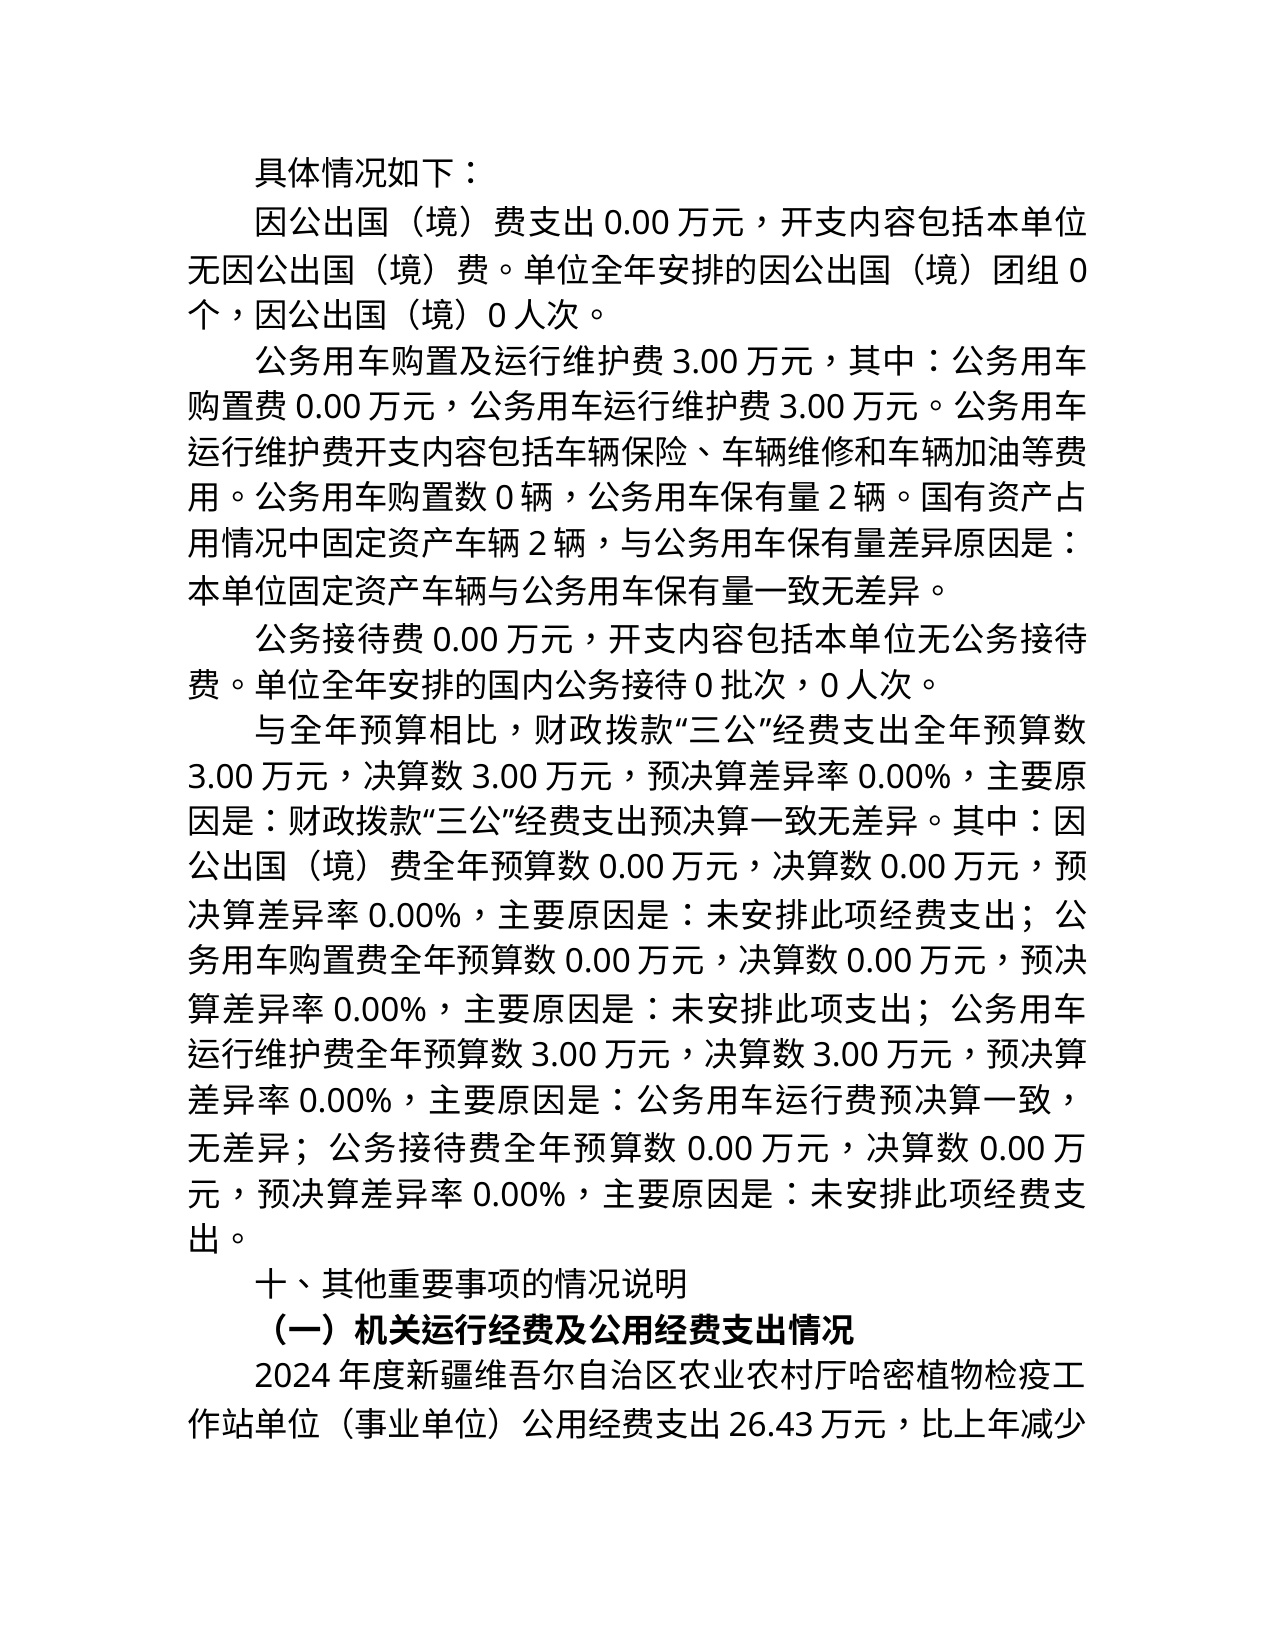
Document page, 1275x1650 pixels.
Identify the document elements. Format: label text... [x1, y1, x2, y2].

text 与全年预算相比，财政拨款“三公”经费支出全年预算数3.00万元，决算数3.00万元，预决算差异率0.00%，主要原因是：财政拨款“三公”经费支出预决算一致无差异。其中：因公出国（境）费全年预算数0.00万元，决算数0.00万元，预决算差异率0.00%，主要原因是：未安排此项经费支出；公务用车购置费全年预算数0.00万元，决算数0.00万元，预决算差异率0.00%，主要原因是：未安排此项支出；公务用车运行维护费全年预算数3.00万元，决算数3.00万元，预决算差异率0.00%，主要原因是：公务用车运行费预决算一致，无差异；公务接待费全年预算数0.00万元，决算数0.00万元，预决算差异率0.00%，主要原因是：未安排此项经费支出。 [187, 707, 1087, 1261]
text 十、其他重要事项的情况说明 [187, 1261, 1087, 1307]
text （一）机关运行经费及公用经费支出情况 [187, 1307, 1087, 1352]
text 公务接待费0.00万元，开支内容包括本单位无公务接待费。单位全年安排的国内公务接待0批次，0人次。 [187, 613, 1087, 707]
text 因公出国（境）费支出0.00万元，开支内容包括本单位无因公出国（境）费。单位全年安排的因公出国（境）团组0个，因公出国（境）0人次。 [187, 195, 1087, 338]
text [187, 1352, 1087, 1446]
text 公务用车购置及运行维护费3.00万元，其中：公务用车购置费0.00万元，公务用车运行维护费3.00万元。公务用车运行维护费开支内容包括车辆保险、车辆维修和车辆加油等费用。公务用车购置数0辆，公务用车保有量2辆。国有资产占用情况中固定资产车辆2辆，与公务用车保有量差异原因是：本单位固定资产车辆与公务用车保有量一致无差异。 [187, 338, 1087, 613]
text 具体情况如下： [187, 150, 1087, 195]
